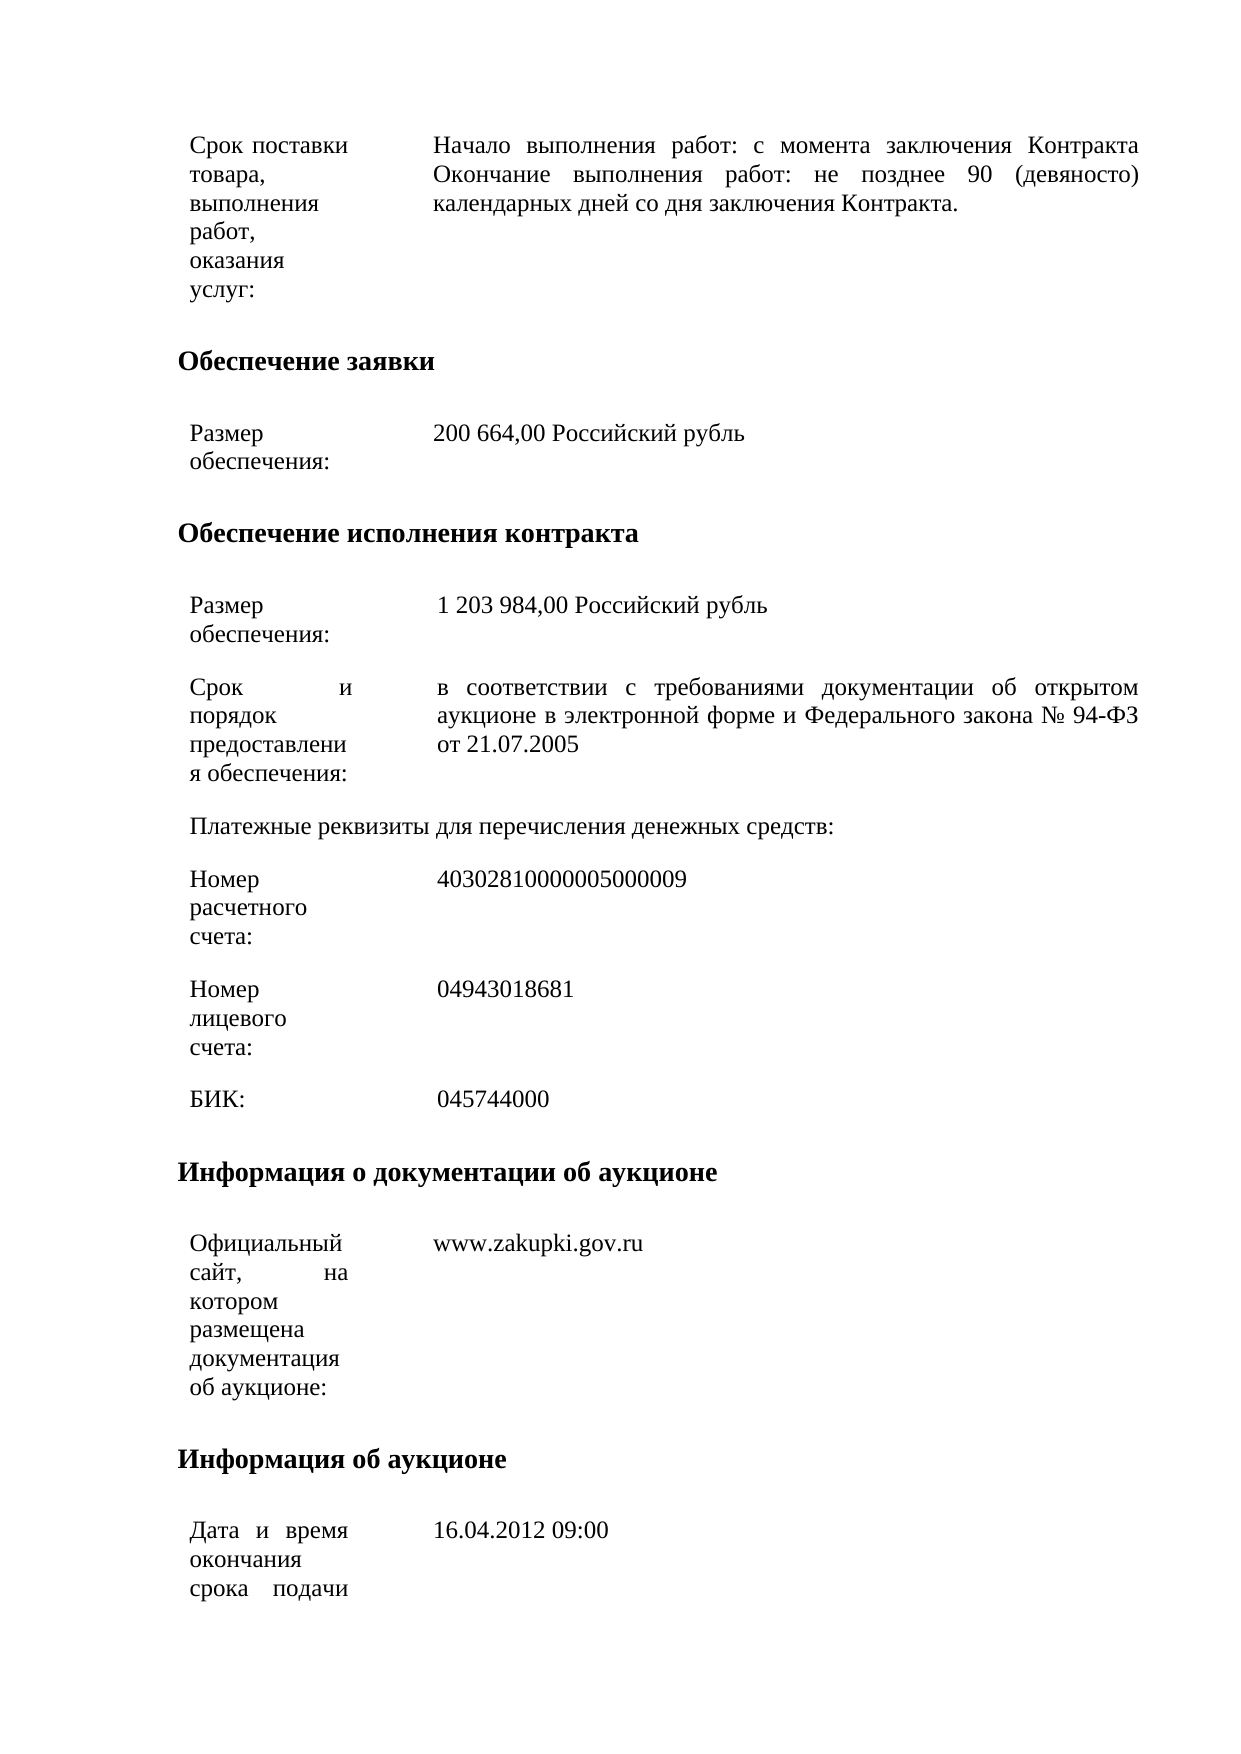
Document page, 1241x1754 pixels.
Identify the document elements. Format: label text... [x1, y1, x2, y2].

table_header 16.04.2012 09:00 [421, 1504, 1152, 1614]
table_header Официальный сайт, на котором размещена документация об аукционе: [177, 1216, 421, 1413]
table_header 200 664,00 Российский рубль [421, 406, 1152, 487]
table_cell Номер лицевого счета: [177, 962, 425, 1072]
table_cell Номер расчетного счета: [177, 852, 425, 962]
table_header Размер обеспечения: [177, 578, 425, 659]
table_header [177, 1504, 421, 1614]
table_cell Срок поставки товара, выполнения работ, оказания услуг: [177, 118, 421, 315]
text Информация о документации об аукционе [177, 1154, 1152, 1187]
table_cell в соответствии с требованиями документации об открытом аукционе в электронной форме и Федерального закона № 94-ФЗ от 21.07.2005 [425, 660, 1152, 799]
text Информация об аукционе [177, 1442, 1152, 1474]
table_cell 40302810000005000009 [425, 852, 1152, 962]
table_header www.zakupki.gov.ru [421, 1216, 1152, 1413]
table_cell 045744000 [425, 1073, 1152, 1125]
table_cell Платежные реквизиты для перечисления денежных средств: [177, 799, 1152, 852]
table_cell Начало выполнения работ: с момента заключения Контракта Окончание выполнения работ: не позднее 90 (девяносто) календарных дней со дня заключения Контракта. [421, 118, 1152, 315]
text Обеспечение заявки [177, 344, 1152, 376]
table_cell Срок и порядок предоставления обеспечения: [177, 660, 425, 799]
table_header 1 203 984,00 Российский рубль [425, 578, 1152, 659]
text Обеспечение исполнения контракта [177, 516, 1152, 549]
table_header Размер обеспечения: [177, 406, 421, 487]
table_cell 04943018681 [425, 962, 1152, 1072]
table_cell БИК: [177, 1073, 425, 1125]
